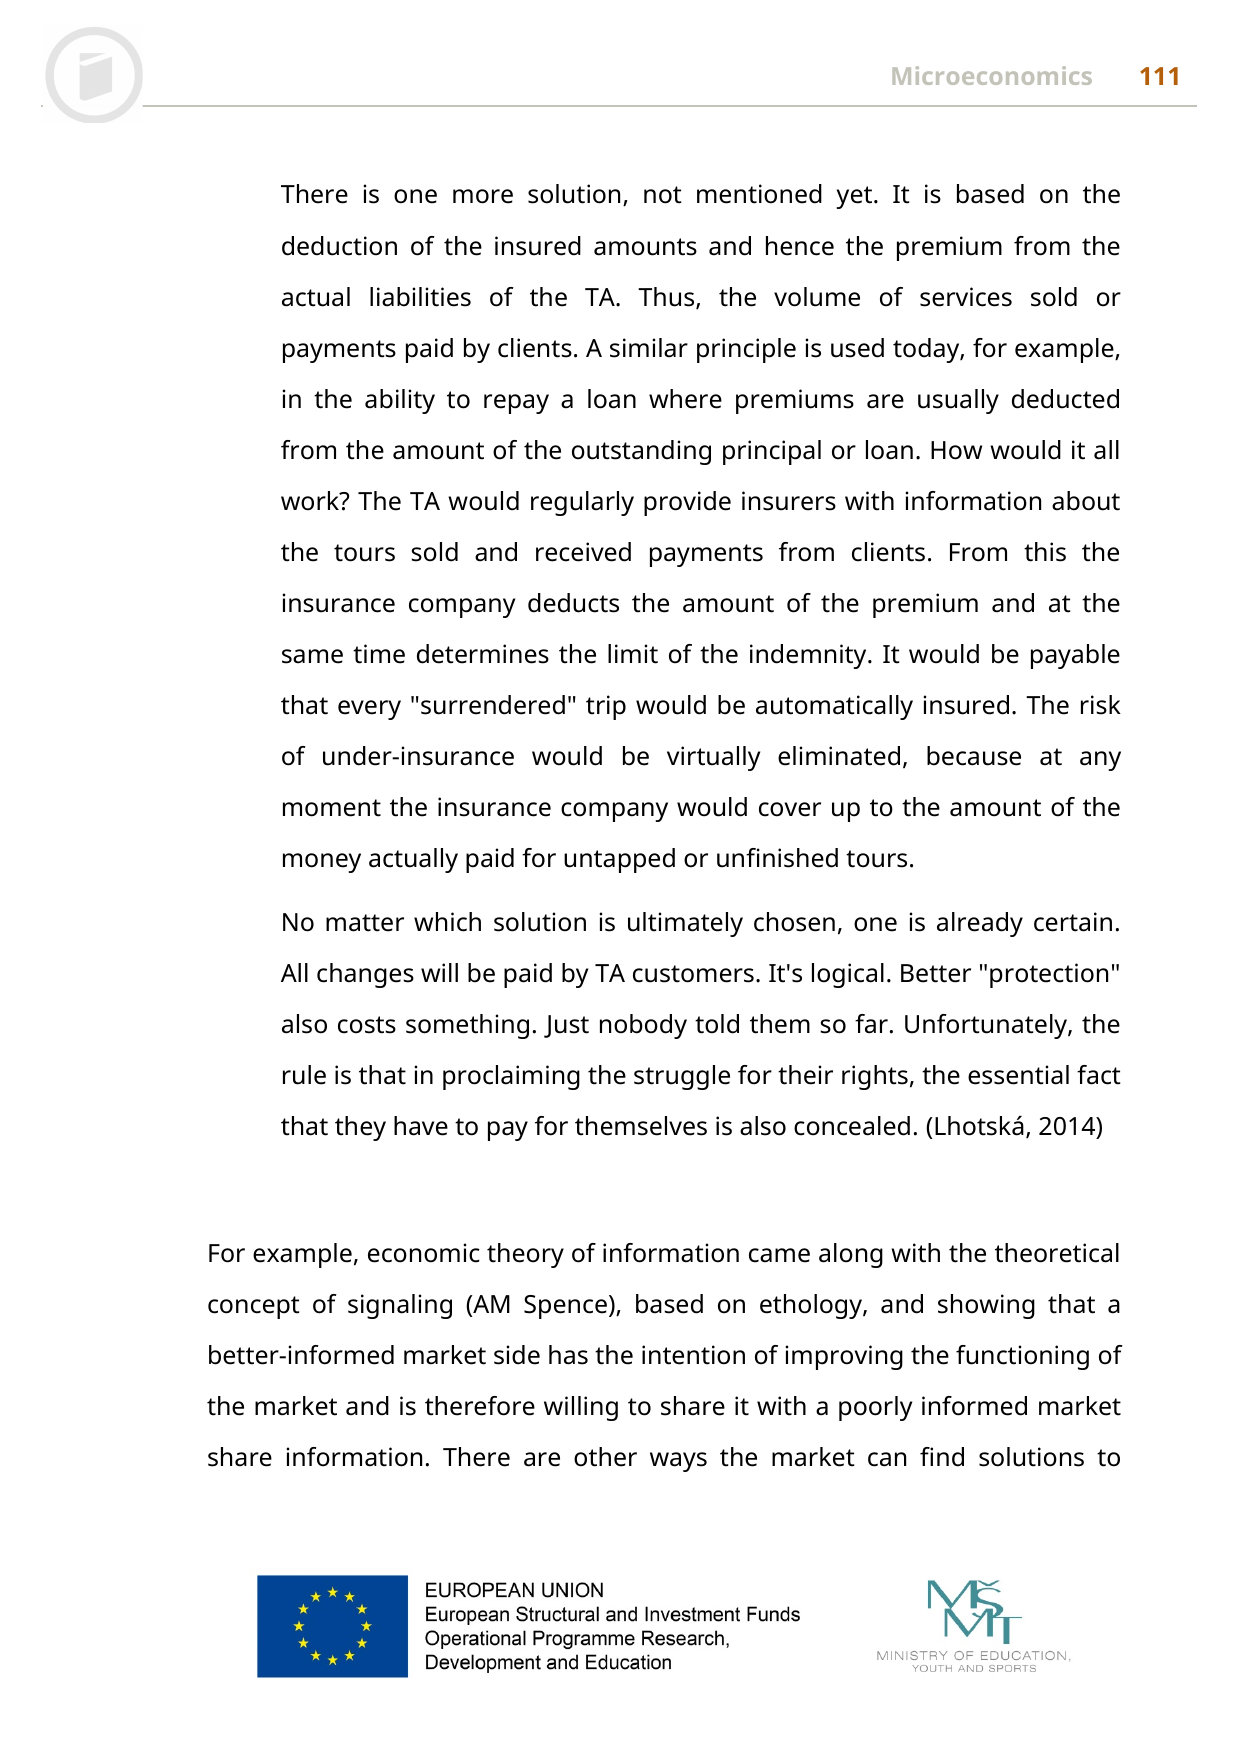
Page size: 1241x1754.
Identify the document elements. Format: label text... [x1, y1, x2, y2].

text There is one more solution, not mentioned yet. It is based on the deduction of the insured amounts and hence the premium from the actual liabilities of the TA. Thus, the volume of services sold or payments paid by clients. A similar principle is used today, for example, in the ability to repay a loan where premiums are usually deducted from the amount of the outstanding principal or loan. How would it all work? The TA would regularly provide insurers with information about the tours sold and received payments from clients. From this the insurance company deducts the amount of the premium and at the same time determines the limit of the indemnity. It would be payable that every "surrendered" trip would be automatically insured. The risk of under-insurance would be virtually eliminated, because at any moment the insurance company would cover up to the amount of the money actually paid for untapped or unfinished tours. [281, 177, 1122, 875]
picture [206, 1524, 1121, 1728]
text No matter which solution is ultimately chosen, one is already certain. All changes will be paid by TA customers. It's logical. Better "protection" also costs something. Just nobody told them so far. Unfortunately, the rule is that in proclaiming the struggle for their rights, the essential fact that they have to pay for themselves is also concealed. [281, 904, 1122, 1142]
